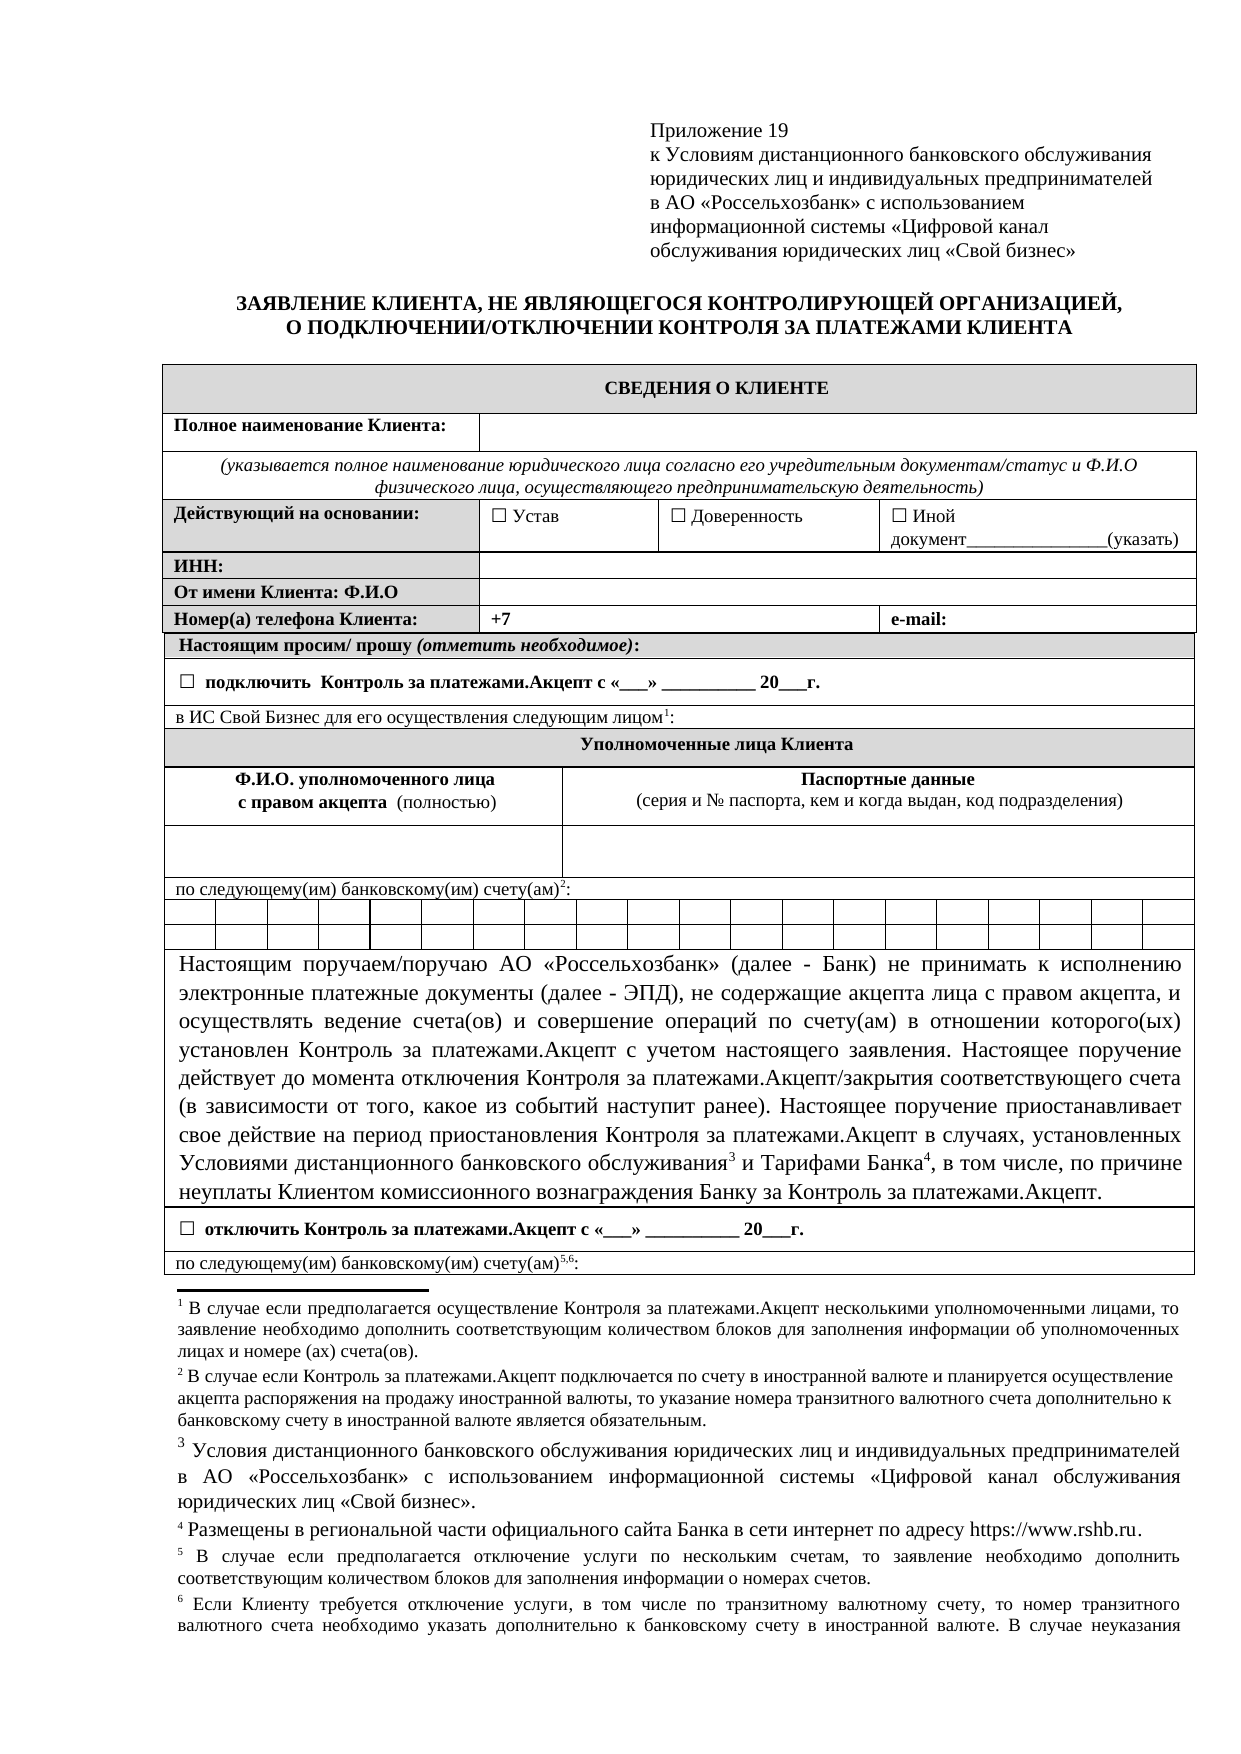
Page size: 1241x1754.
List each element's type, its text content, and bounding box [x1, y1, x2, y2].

table_cell ☐ Устав [480, 500, 658, 551]
table_cell [1040, 900, 1091, 924]
text ЗАЯВЛЕНИЕ КЛИЕНТА, НЕ ЯВЛЯЮЩЕГОСЯ КОНТРОЛИРУЮЩЕЙ ОРГАНИЗАЦИЕЙ, [177, 291, 1181, 315]
table_cell [577, 925, 627, 949]
table_cell [1143, 900, 1194, 924]
table_cell [628, 925, 679, 949]
table_cell Паспортные данные (серия и № паспорта, кем и когда выдан, код подразделения) [563, 768, 1194, 824]
table_cell [319, 900, 369, 924]
table_cell [731, 925, 782, 949]
table_cell [525, 925, 576, 949]
table_cell Действующий на основании: [163, 500, 479, 551]
table_cell [937, 925, 988, 949]
table_cell [525, 900, 576, 924]
table_cell [165, 925, 215, 949]
table_cell по следующему(им) банковскому(им) счету(ам),: [165, 1252, 1194, 1273]
table_cell [371, 900, 421, 924]
table_cell [371, 925, 421, 949]
table_cell [680, 900, 730, 924]
table_cell [989, 925, 1039, 949]
table_cell [783, 925, 833, 949]
table_cell [886, 900, 936, 924]
table_cell [628, 900, 679, 924]
table_cell [422, 925, 473, 949]
table_cell [268, 925, 318, 949]
table_cell [165, 900, 215, 924]
table_cell [216, 925, 267, 949]
table_cell [937, 900, 988, 924]
table_cell [577, 900, 627, 924]
table_cell ☐ Иной документ_______________(указать) [880, 500, 1196, 551]
table_cell Настоящим поручаем/поручаю АО «Россельхозбанк» (далее - Банк) не принимать к исполнению электронные платежные документы (далее - ЭПД), не содержащие акцепта лица с правом акцепта, и осуществлять ведение счета(ов) и совершение операций по счету(ам) в отношении которого(ых) установлен Контроль за платежами.Акцепт с учетом настоящего заявления. Настоящее поручение действует до момента отключения Контроля за платежами.Акцепт/закрытия соответствующего счета (в зависимости от того, какое из событий наступит ранее). Настоящее поручение приостанавливает свое действие на период приостановления Контроля за платежами.Акцепт в случаях, установленных Условиями дистанционного банковского обслуживания и Тарифами Банка, в том числе, по причине неуплаты Клиентом комиссионного вознаграждения Банку за Контроль за платежами.Акцепт. [165, 950, 1194, 1206]
table_cell (указывается полное наименование юридического лица согласно его учредительным документам/статус и Ф.И.О физического лица, осуществляющего предпринимательскую деятельность) [163, 452, 1196, 499]
table_cell Номер(а) телефона Клиента: [163, 606, 479, 632]
table_cell [480, 579, 1196, 605]
table_cell +7 [480, 606, 879, 632]
table_cell [165, 826, 562, 877]
table_cell [680, 925, 730, 949]
table_cell [834, 900, 885, 924]
table_cell [480, 553, 1196, 578]
table_cell [474, 900, 524, 924]
table_header Настоящим просим/ прошу (отметить необходимое): [165, 634, 1194, 657]
table_cell [886, 925, 936, 949]
table_cell [216, 900, 267, 924]
table_cell ☐ подключить Контроль за платежами.Акцепт с «___» __________ 20___г. [165, 659, 1194, 705]
table_cell [1092, 925, 1142, 949]
table_cell e-mail: [880, 606, 1196, 632]
table_header СВЕДЕНИЯ О КЛИЕНТЕ [163, 365, 1196, 413]
table_cell ☐ отключить Контроль за платежами.Акцепт с «___» __________ 20___г. [165, 1208, 1194, 1251]
table_cell [989, 900, 1039, 924]
table_cell Полное наименование Клиента: [163, 414, 479, 451]
table_cell в ИС Свой Бизнес для его осуществления следующим лицом: [165, 706, 1194, 728]
table_cell [474, 925, 524, 949]
table_cell [1092, 900, 1142, 924]
table_cell [783, 900, 833, 924]
table_cell [1143, 925, 1194, 949]
text Приложение 19 [650, 118, 1181, 142]
text О ПОДКЛЮЧЕНИИ/ОТКЛЮЧЕНИИ КОНТРОЛЯ ЗА ПЛАТЕЖАМИ КЛИЕНТА [177, 315, 1181, 339]
table_cell [268, 900, 318, 924]
table_cell ИНН: [163, 553, 479, 578]
table_cell ☐ Доверенность [659, 500, 879, 551]
table_cell [731, 900, 782, 924]
table_cell по следующему(им) банковскому(им) счету(ам): [165, 878, 1194, 899]
table_cell Уполномоченные лица Клиента [165, 729, 1194, 766]
table_cell [319, 925, 369, 949]
text к Условиям дистанционного банковского обслуживания юридических лиц и индивидуальных предпринимателей в АО «Россельхозбанк» с использованием информационной системы «Цифровой канал обслуживания юридических лиц «Свой бизнес» [650, 142, 1181, 262]
table_cell [563, 826, 1194, 877]
table_cell Ф.И.О. уполномоченного лица с правом акцепта (полностью) [165, 768, 562, 824]
table_cell [834, 925, 885, 949]
table_cell [1040, 925, 1091, 949]
table_cell [422, 900, 473, 924]
table_cell От имени Клиента: Ф.И.О [163, 579, 479, 605]
